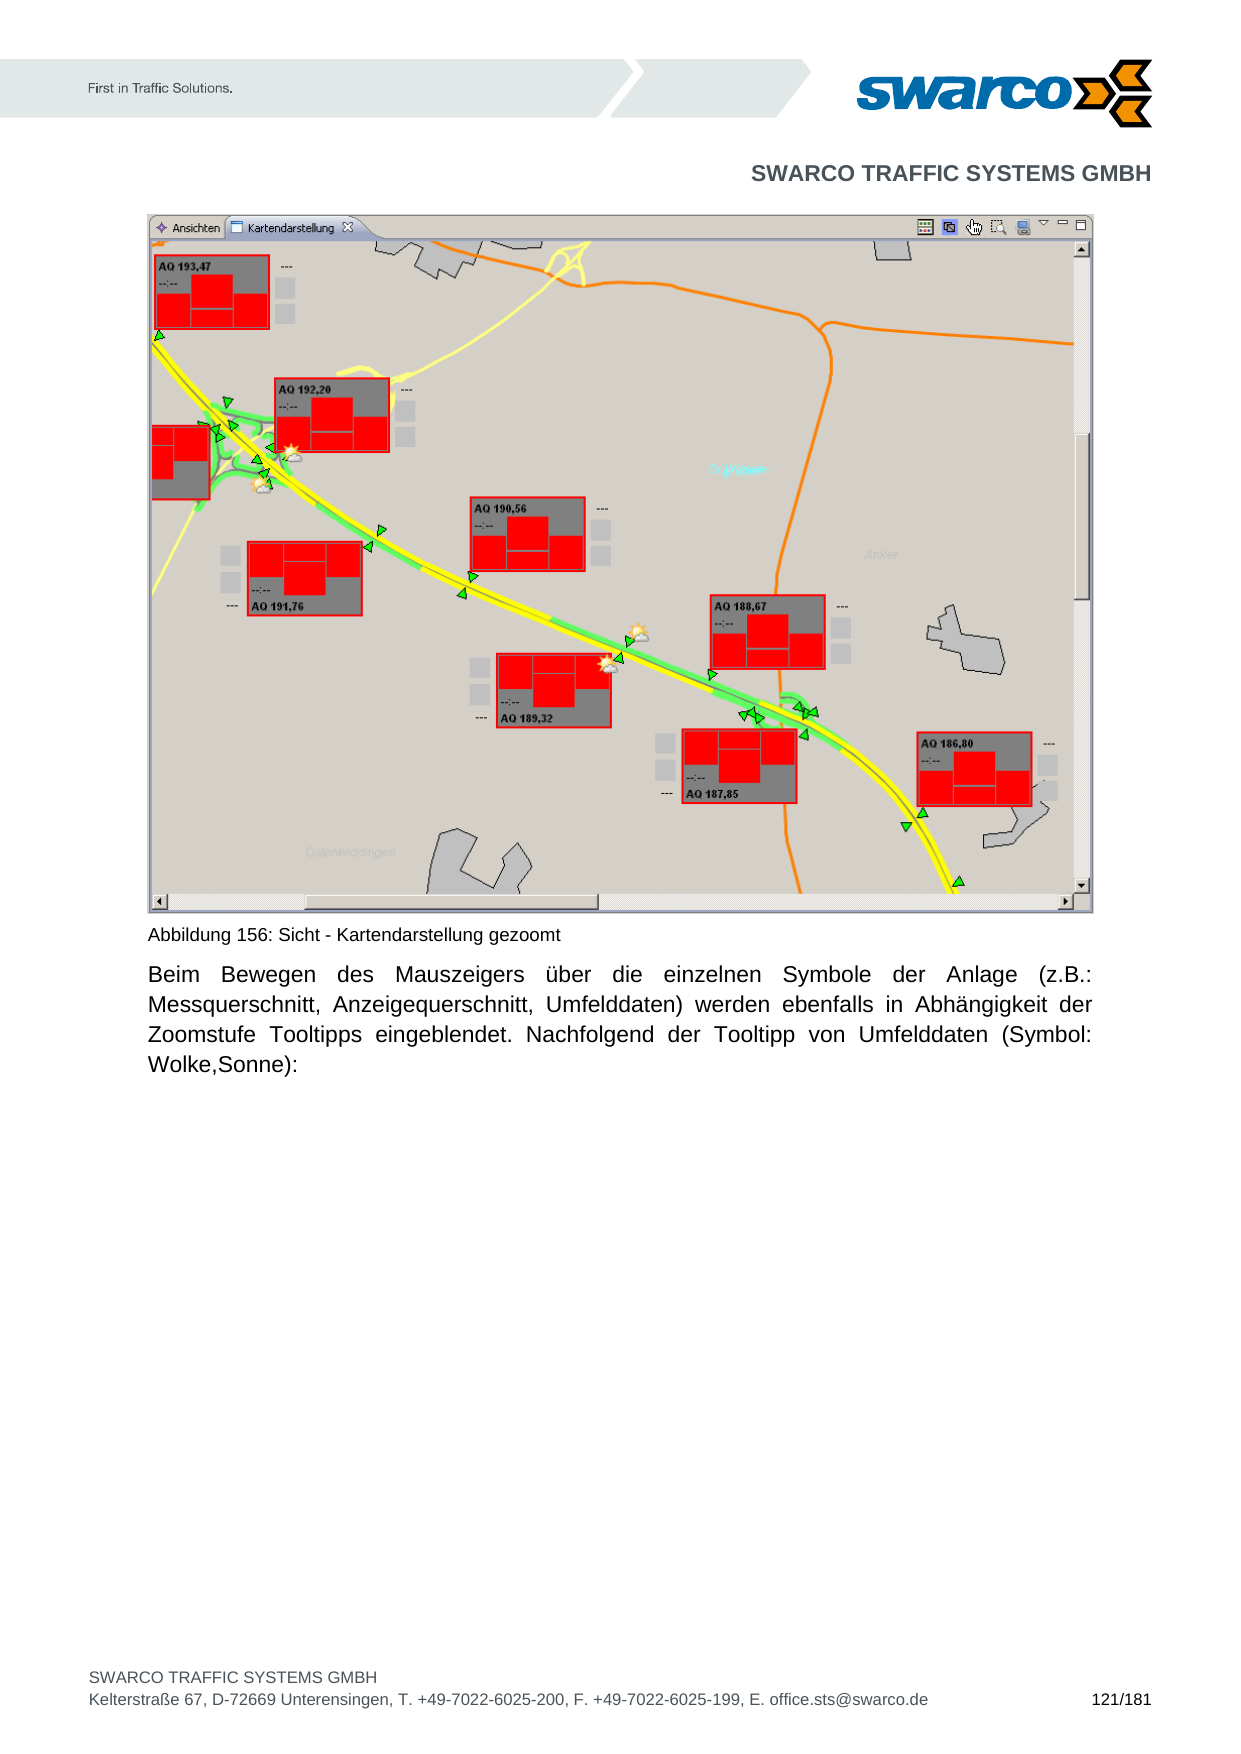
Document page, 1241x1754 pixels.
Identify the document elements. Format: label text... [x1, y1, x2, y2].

text Abbildung 156: Sicht - Kartendarstellung gezoomt [148, 923, 1092, 945]
text Beim Bewegen des Mauszeigers über die einzelnen Symbole der Anlage (z.B.: Messquerschnitt, Anzeigequerschnitt, Umfelddaten) werden ebenfalls in Abhängigkeit der Zoomstufe Tooltipps eingeblendet. Nachfolgend der Tooltipp von Umfelddaten (Symbol: Wolke,Sonne): [148, 961, 1092, 1078]
picture [147, 214, 1094, 914]
